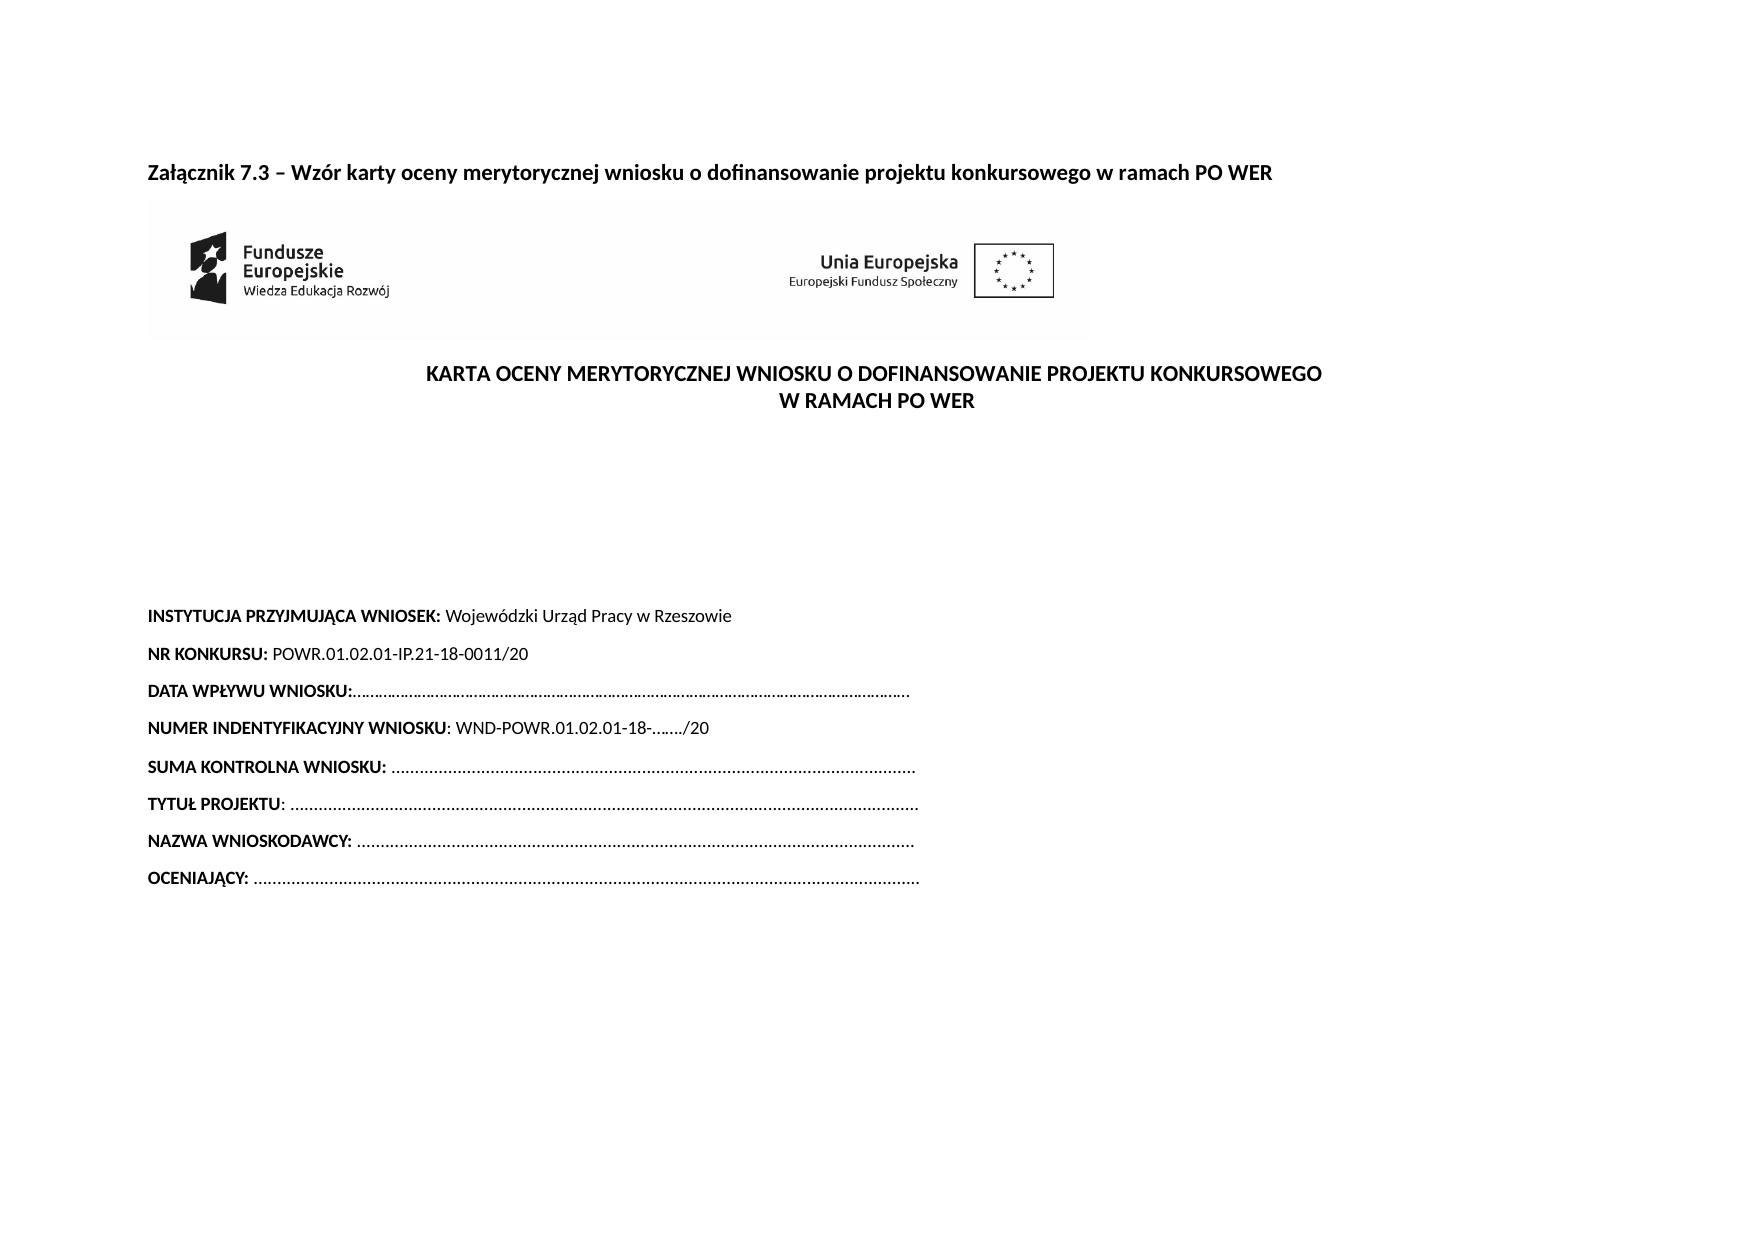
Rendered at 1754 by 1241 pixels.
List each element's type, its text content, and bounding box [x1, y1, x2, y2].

text NUMER INDENTYFIKACYJNY WNIOSKU: WND-POWR.01.02.01-18-……./20 [148, 716, 1606, 739]
text SUMA KONTROLNA WNIOSKU: ............................................................................................................... [148, 755, 1606, 778]
text NAZWA WNIOSKODAWCY: ...................................................................................................................... [148, 829, 1606, 852]
text NR KONKURSU: POWR.01.02.01-IP.21-18-0011/20 [148, 642, 1606, 664]
text OCENIAJĄCY: ............................................................................................................................................. [148, 866, 1606, 889]
text KARTA OCENY MERYTORYCZNEJ WNIOSKU O DOFINANSOWANIE PROJEKTU KONKURSOWEGO W RAMACH PO WER [148, 359, 1606, 415]
picture [147, 197, 1092, 340]
text TYTUŁ PROJEKTU: ..................................................................................................................................... [148, 792, 1606, 815]
text Załącznik 7.3 – Wzór karty oceny merytorycznej wniosku o dofinansowanie projektu konkursowego w ramach PO WER [148, 160, 1606, 185]
text INSTYTUCJA PRZYJMUJĄCA WNIOSEK: Wojewódzki Urząd Pracy w Rzeszowie [148, 604, 1606, 627]
text DATA WPŁYWU WNIOSKU:………………………………………………………………………………………………………………… [148, 679, 1606, 702]
